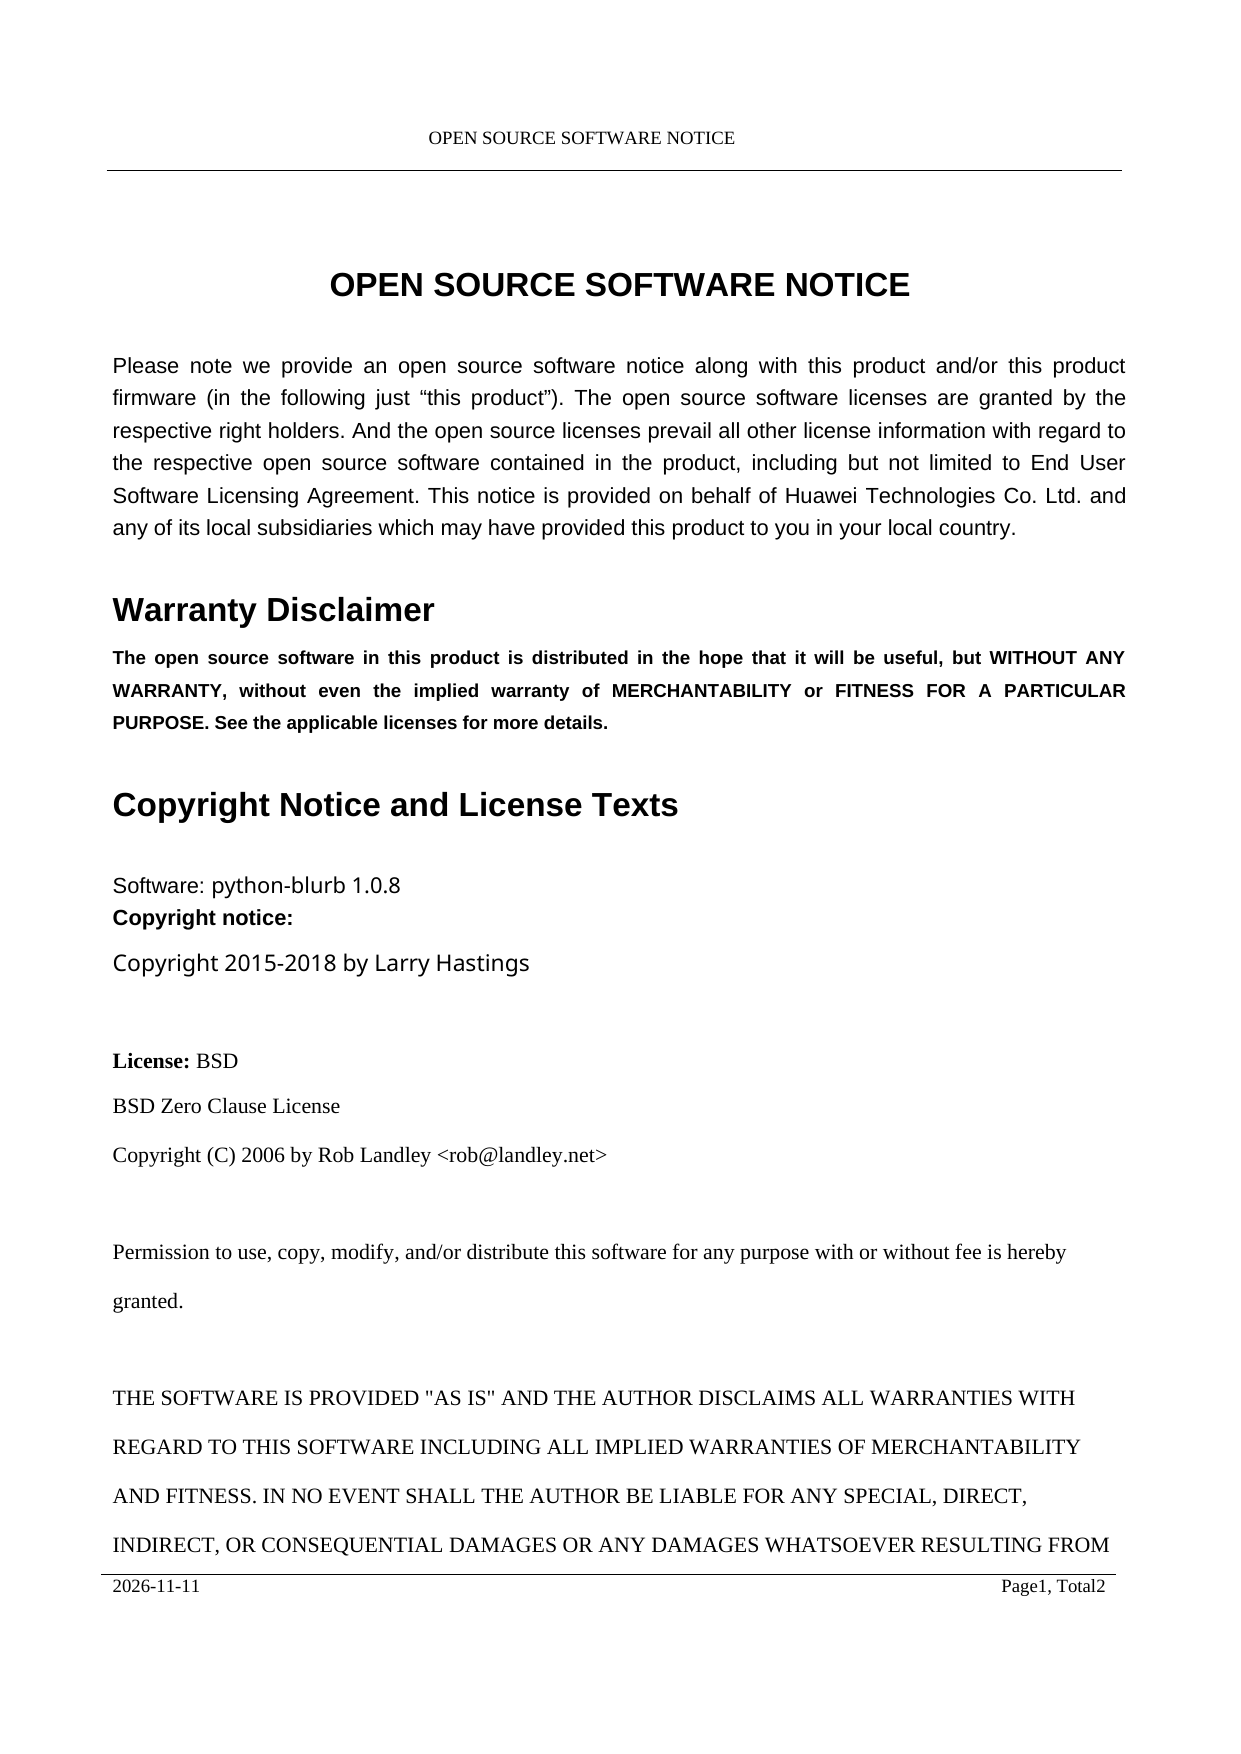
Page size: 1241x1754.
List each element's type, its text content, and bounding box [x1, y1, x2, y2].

text Copyright Notice and License Texts [112, 771, 1128, 836]
text OPEN SOURCE SOFTWARE NOTICE [112, 251, 1128, 316]
text Please note we provide an open source software notice along with this product and/or this product firmware (in the following just “this product”). The open source software licenses are granted by the respective right holders. And the open source licenses prevail all other license information with regard to the respective open source software contained in the product, including but not limited to End User Software Licensing Agreement. This notice is provided on behalf of Huawei Technologies Co. Ltd. and any of its local subsidiaries which may have provided this product to you in your local country. [112, 349, 1128, 544]
text Copyright 2015-2018 by Larry Hastings [112, 947, 1128, 1028]
text Warranty Disclaimer [112, 576, 1128, 641]
text The open source software in this product is distributed in the hope that it will be useful, but WITHOUT ANY WARRANTY, without even the implied warranty of MERCHANTABILITY or FITNESS FOR A PARTICULAR PURPOSE. See the applicable licenses for more details. [112, 641, 1128, 739]
text Software: python-blurb 1.0.8 [112, 869, 1128, 901]
text License: BSD [112, 1044, 1128, 1077]
text Copyright notice: [112, 901, 1128, 934]
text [112, 1089, 1128, 1560]
